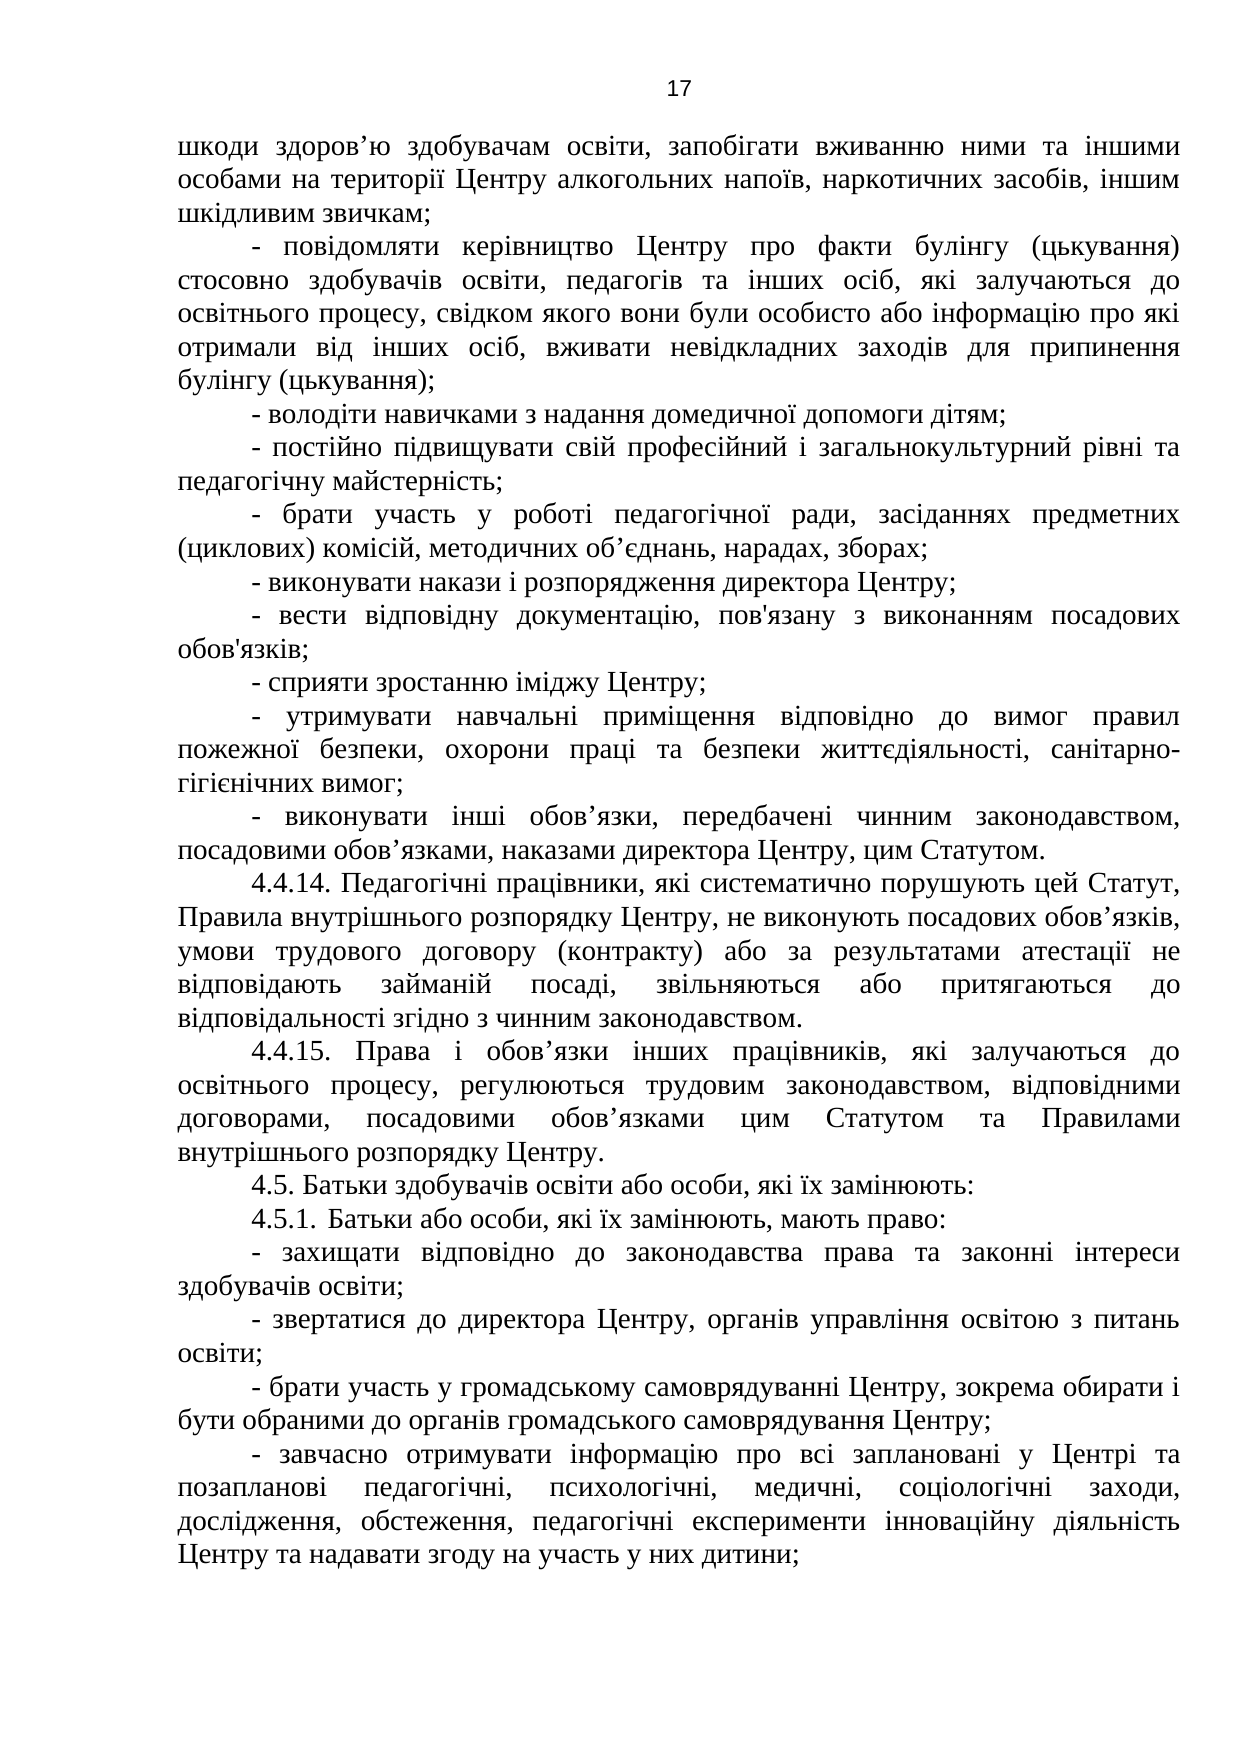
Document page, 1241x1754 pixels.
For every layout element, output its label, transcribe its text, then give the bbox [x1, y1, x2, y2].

text - звертатися до директора Центру, органів управління освітою з питань освіти; [177, 1302, 1181, 1369]
text - виконувати накази і розпорядження директора Центру; [177, 564, 1181, 597]
text - утримувати навчальні приміщення відповідно до вимог правил пожежної безпеки, охорони праці та безпеки життєдіяльності, санітарно-гігієнічних вимог; [177, 698, 1181, 798]
text 4.5. Батьки здобувачів освіти або особи, які їх замінюють: [177, 1167, 1181, 1201]
text - брати участь у громадському самоврядуванні Центру, зокрема обирати і бути обраними до органів громадського самоврядування Центру; [177, 1369, 1181, 1436]
text - повідомляти керівництво Центру про факти булінгу (цькування) стосовно здобувачів освіти, педагогів та інших осіб, які залучаються до освітнього процесу, свідком якого вони були особисто або інформацію про які отримали від інших осіб, вживати невідкладних заходів для припинення булінгу (цькування); [177, 228, 1181, 396]
text - постійно підвищувати свій професійний і загальнокультурний рівні та педагогічну майстерність; [177, 429, 1181, 497]
text - володіти навичками з надання домедичної допомоги дітям; [177, 396, 1181, 429]
text - захищати відповідно до законодавства права та законні інтереси здобувачів освіти; [177, 1234, 1181, 1302]
text - завчасно отримувати інформацію про всі заплановані у Центрі та позапланові педагогічні, психологічні, медичні, соціологічні заходи, дослідження, обстеження, педагогічні експерименти інноваційну діяльність Центру та надавати згоду на участь у них дитини; [177, 1436, 1181, 1570]
text - виконувати інші обов’язки, передбачені чинним законодавством, посадовими обов’язками, наказами директора Центру, цим Статутом. [177, 798, 1181, 866]
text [177, 128, 1181, 228]
text - брати участь у роботі педагогічної ради, засіданнях предметних (циклових) комісій, методичних об’єднань, нарадах, зборах; [177, 497, 1181, 564]
text - сприяти зростанню іміджу Центру; [177, 664, 1181, 698]
text - вести відповідну документацію, пов'язану з виконанням посадових обов'язків; [177, 597, 1181, 664]
text 4.4.15. Права і обов’язки інших працівників, які залучаються до освітнього процесу, регулюються трудовим законодавством, відповідними договорами, посадовими обов’язками цим Статутом та Правилами внутрішнього розпорядку Центру. [177, 1033, 1181, 1167]
text 4.5.1. Батьки або особи, які їх замінюють, мають право: [177, 1201, 1181, 1234]
text 4.4.14. Педагогічні працівники, які систематично порушують цей Статут, Правила внутрішнього розпорядку Центру, не виконують посадових обов’язків, умови трудового договору (контракту) або за результатами атестації не відповідають займаній посаді, звільняються або притягаються до відповідальності згідно з чинним законодавством. [177, 866, 1181, 1033]
